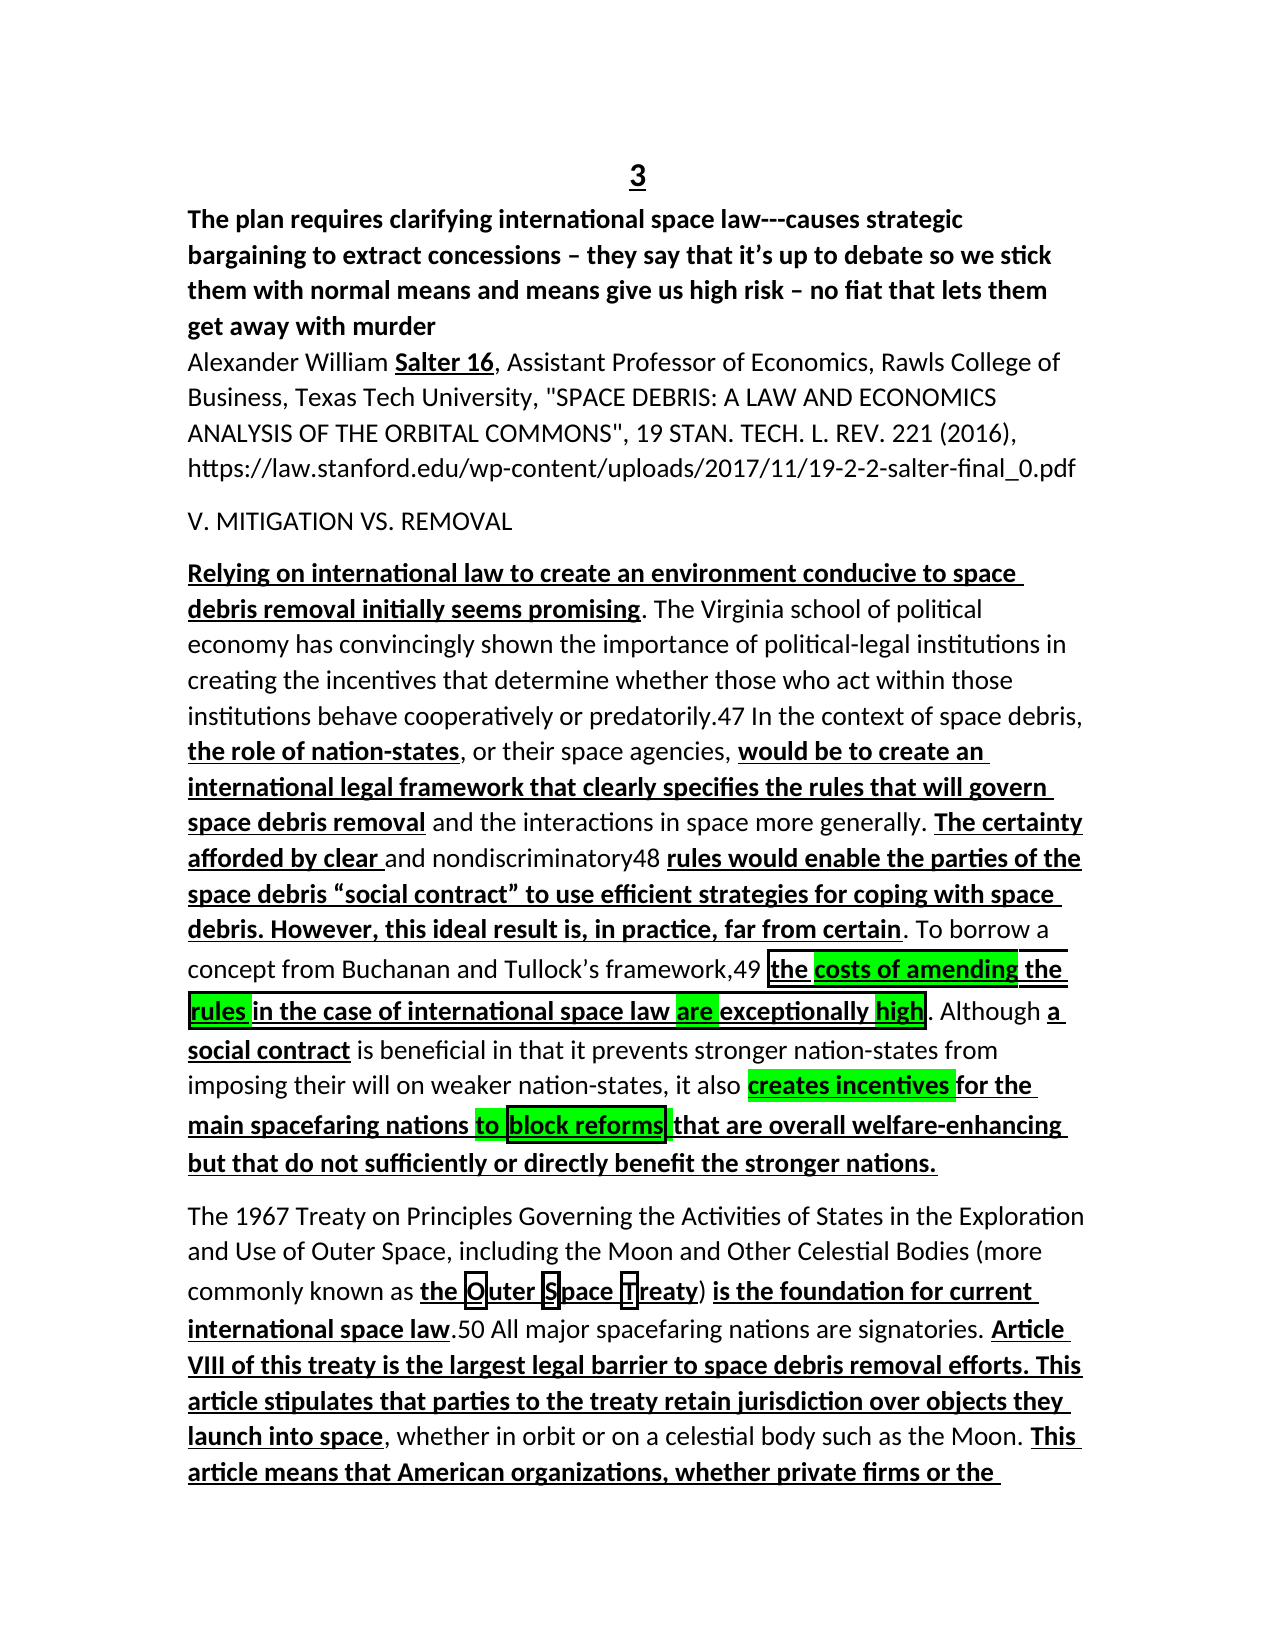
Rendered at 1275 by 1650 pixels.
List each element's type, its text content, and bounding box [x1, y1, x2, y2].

subtitle 3 [187, 154, 1087, 195]
text Alexander William Salter 16, Assistant Professor of Economics, Rawls College of Business, Texas Tech University, "SPACE DEBRIS: A LAW AND ECONOMICS ANALYSIS OF THE ORBITAL COMMONS", 19 STAN. TECH. L. REV. 221 (2016), https://law.stanford.edu/wp-content/uploads/2017/11/19-2-2-salter-final_0.pdf [187, 345, 1087, 485]
subtitle The plan requires clarifying international space law---causes strategic bargaining to extract concessions – they say that it’s up to debate so we stick them with normal means and means give us high risk – no fiat that lets them get away with murder [187, 202, 1087, 342]
text Relying on international law to create an environment conducive to space debris removal initially seems promising. The Virginia school of political economy has convincingly shown the importance of political-legal institutions in creating the incentives that determine whether those who act within those institutions behave cooperatively or predatorily.47 In the context of space debris, the role of nation-states, or their space agencies, would be to create an international legal framework that clearly specifies the rules that will govern space debris removal and the interactions in space more generally. The certainty afforded by clear and nondiscriminatory48 rules would enable the parties of the space debris “social contract” to use efficient strategies for coping with space debris. However, this ideal result is, in practice, far from certain. To borrow a concept from Buchanan and Tullock’s framework,49 the costs of amending the rules in the case of international space law are exceptionally high. Although a social contract is beneficial in that it prevents stronger nation-states from imposing their will on weaker nation-states, it also creates incentives for the main spacefaring nations to block reforms that are overall welfare-enhancing but that do not sufficiently or directly benefit the stronger nations. [187, 556, 1087, 1179]
text V. MITIGATION VS. REMOVAL [187, 504, 1087, 537]
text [187, 1199, 1087, 1488]
